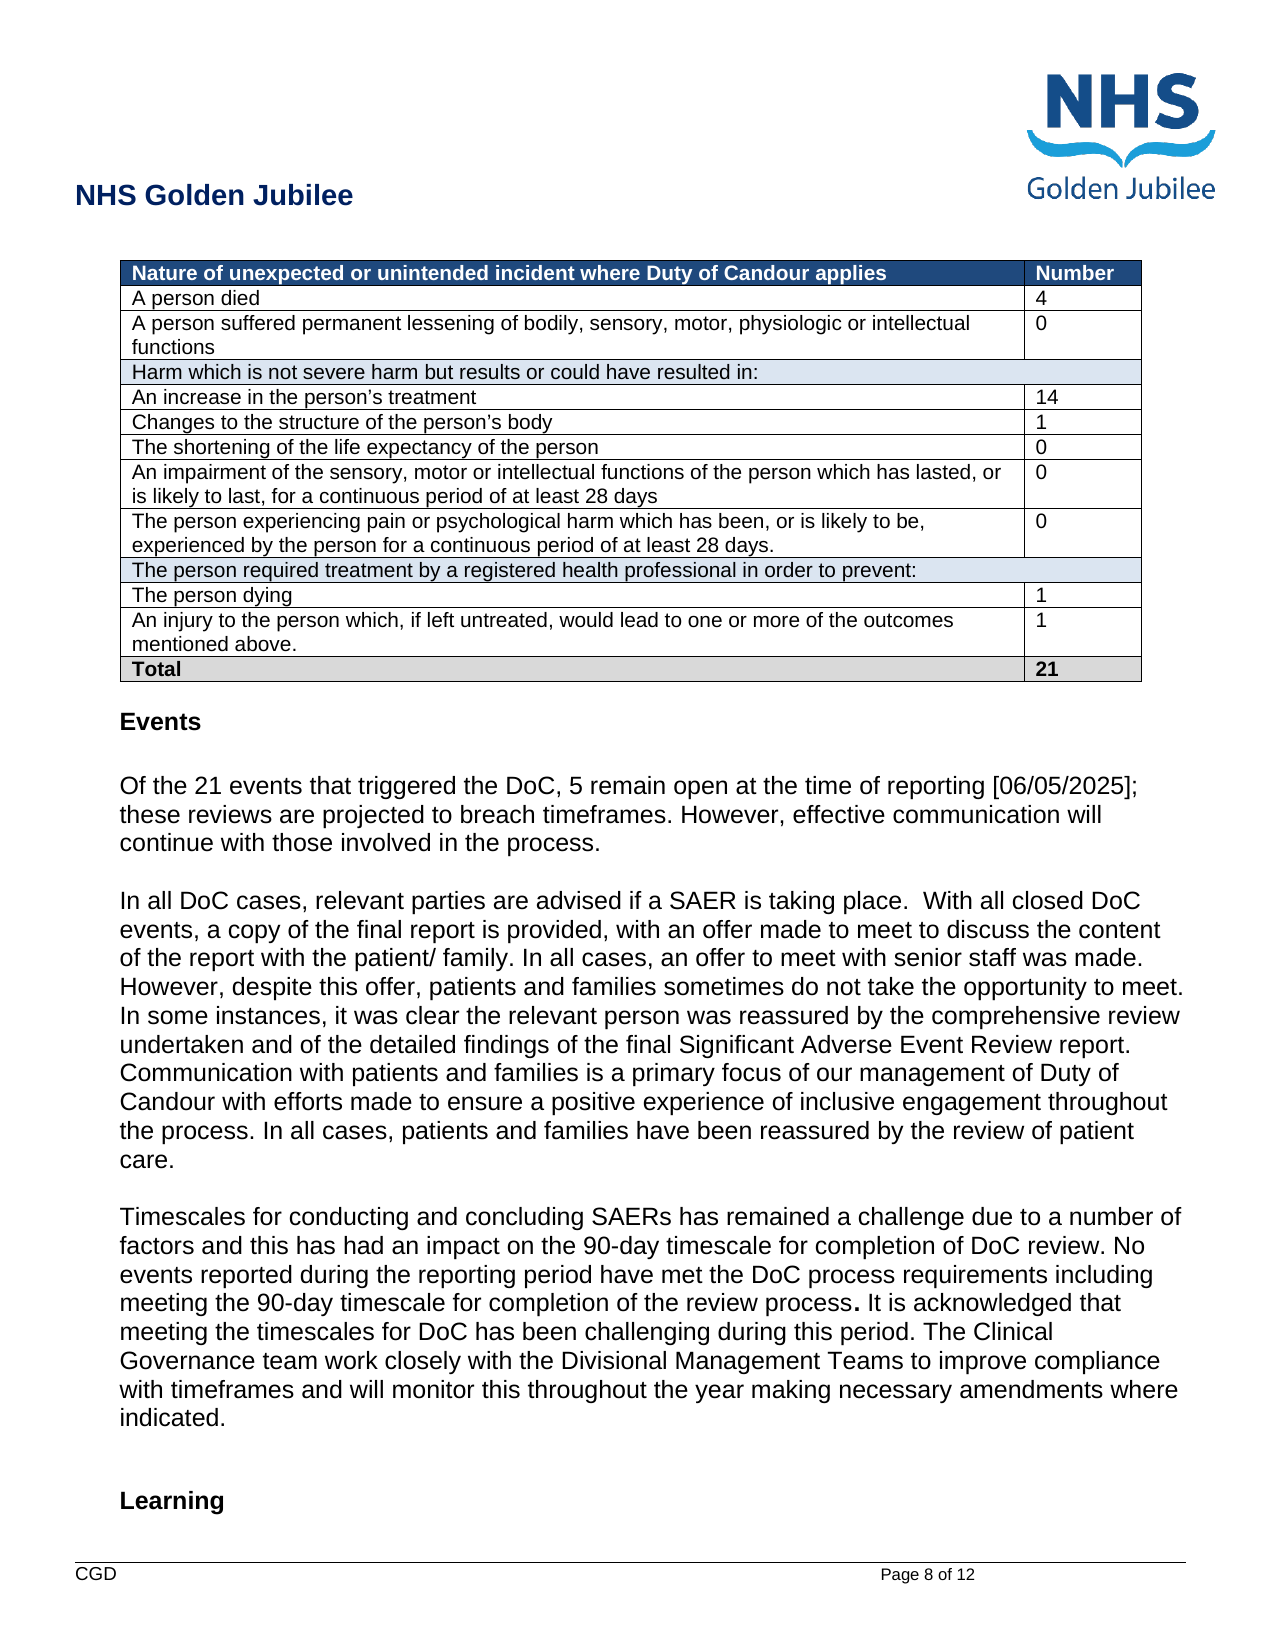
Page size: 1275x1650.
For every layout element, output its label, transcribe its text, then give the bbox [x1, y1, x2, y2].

table_header Number [1025, 261, 1141, 285]
table_cell Total [121, 657, 1024, 681]
table_cell 14 [1025, 385, 1141, 409]
text Of the 21 events that triggered the DoC, 5 remain open at the time of reporting [06/05/2025]; these reviews are projected to breach timeframes. However, effective communication will continue with those involved in the process. [119, 771, 1186, 857]
text Timescales for conducting and concluding SAERs has remained a challenge due to a number of factors and this has had an impact on the 90-day timescale for completion of DoC review. No events reported during the reporting period have met the DoC process requirements including meeting the 90-day timescale for completion of the review process. It is acknowledged that meeting the timescales for DoC has been challenging during this period. The Clinical Governance team work closely with the Divisional Management Teams to improve compliance with timeframes and will monitor this throughout the year making necessary amendments where indicated. [119, 1202, 1186, 1432]
table_cell 0 [1025, 311, 1141, 359]
subtitle Events [119, 327, 1186, 736]
table_cell 1 [1025, 583, 1141, 607]
table_cell An impairment of the sensory, motor or intellectual functions of the person which has lasted, or is likely to last, for a continuous period of at least 28 days [121, 460, 1024, 508]
table_cell 1 [1025, 608, 1141, 656]
table_cell 21 [1025, 657, 1141, 681]
table_header Nature of unexpected or unintended incident where Duty of Candour applies [121, 261, 1024, 285]
table_cell A person suffered permanent lessening of bodily, sensory, motor, physiologic or intellectual functions [121, 311, 1024, 359]
table_cell Changes to the structure of the person’s body [121, 410, 1024, 434]
subtitle Learning [75, 1486, 1186, 1514]
table_cell An injury to the person which, if left untreated, would lead to one or more of the outcomes mentioned above. [121, 608, 1024, 656]
table_cell 4 [1025, 286, 1141, 310]
table_cell A person died [121, 286, 1024, 310]
table_cell The person dying [121, 583, 1024, 607]
table_cell An increase in the person’s treatment [121, 385, 1024, 409]
picture [1026, 73, 1216, 205]
table_cell The person required treatment by a registered health professional in order to prevent: [121, 558, 1141, 582]
table_cell 1 [1025, 410, 1141, 434]
table_cell The person experiencing pain or psychological harm which has been, or is likely to be, experienced by the person for a continuous period of at least 28 days. [121, 509, 1024, 557]
table_cell The shortening of the life expectancy of the person [121, 435, 1024, 459]
table_cell 0 [1025, 509, 1141, 557]
table_cell 0 [1025, 460, 1141, 508]
table_cell Harm which is not severe harm but results or could have resulted in: [121, 360, 1141, 384]
text In all DoC cases, relevant parties are advised if a SAER is taking place. With all closed DoC events, a copy of the final report is provided, with an offer made to meet to discuss the content of the report with the patient/ family. In all cases, an offer to meet with senior staff was made. However, despite this offer, patients and families sometimes do not take the opportunity to meet. In some instances, it was clear the relevant person was reassured by the comprehensive review undertaken and of the detailed findings of the final Significant Adverse Event Review report. Communication with patients and families is a primary focus of our management of Duty of Candour with efforts made to ensure a positive experience of inclusive engagement throughout the process. In all cases, patients and families have been reassured by the review of patient care. [119, 886, 1186, 1173]
table_cell 0 [1025, 435, 1141, 459]
